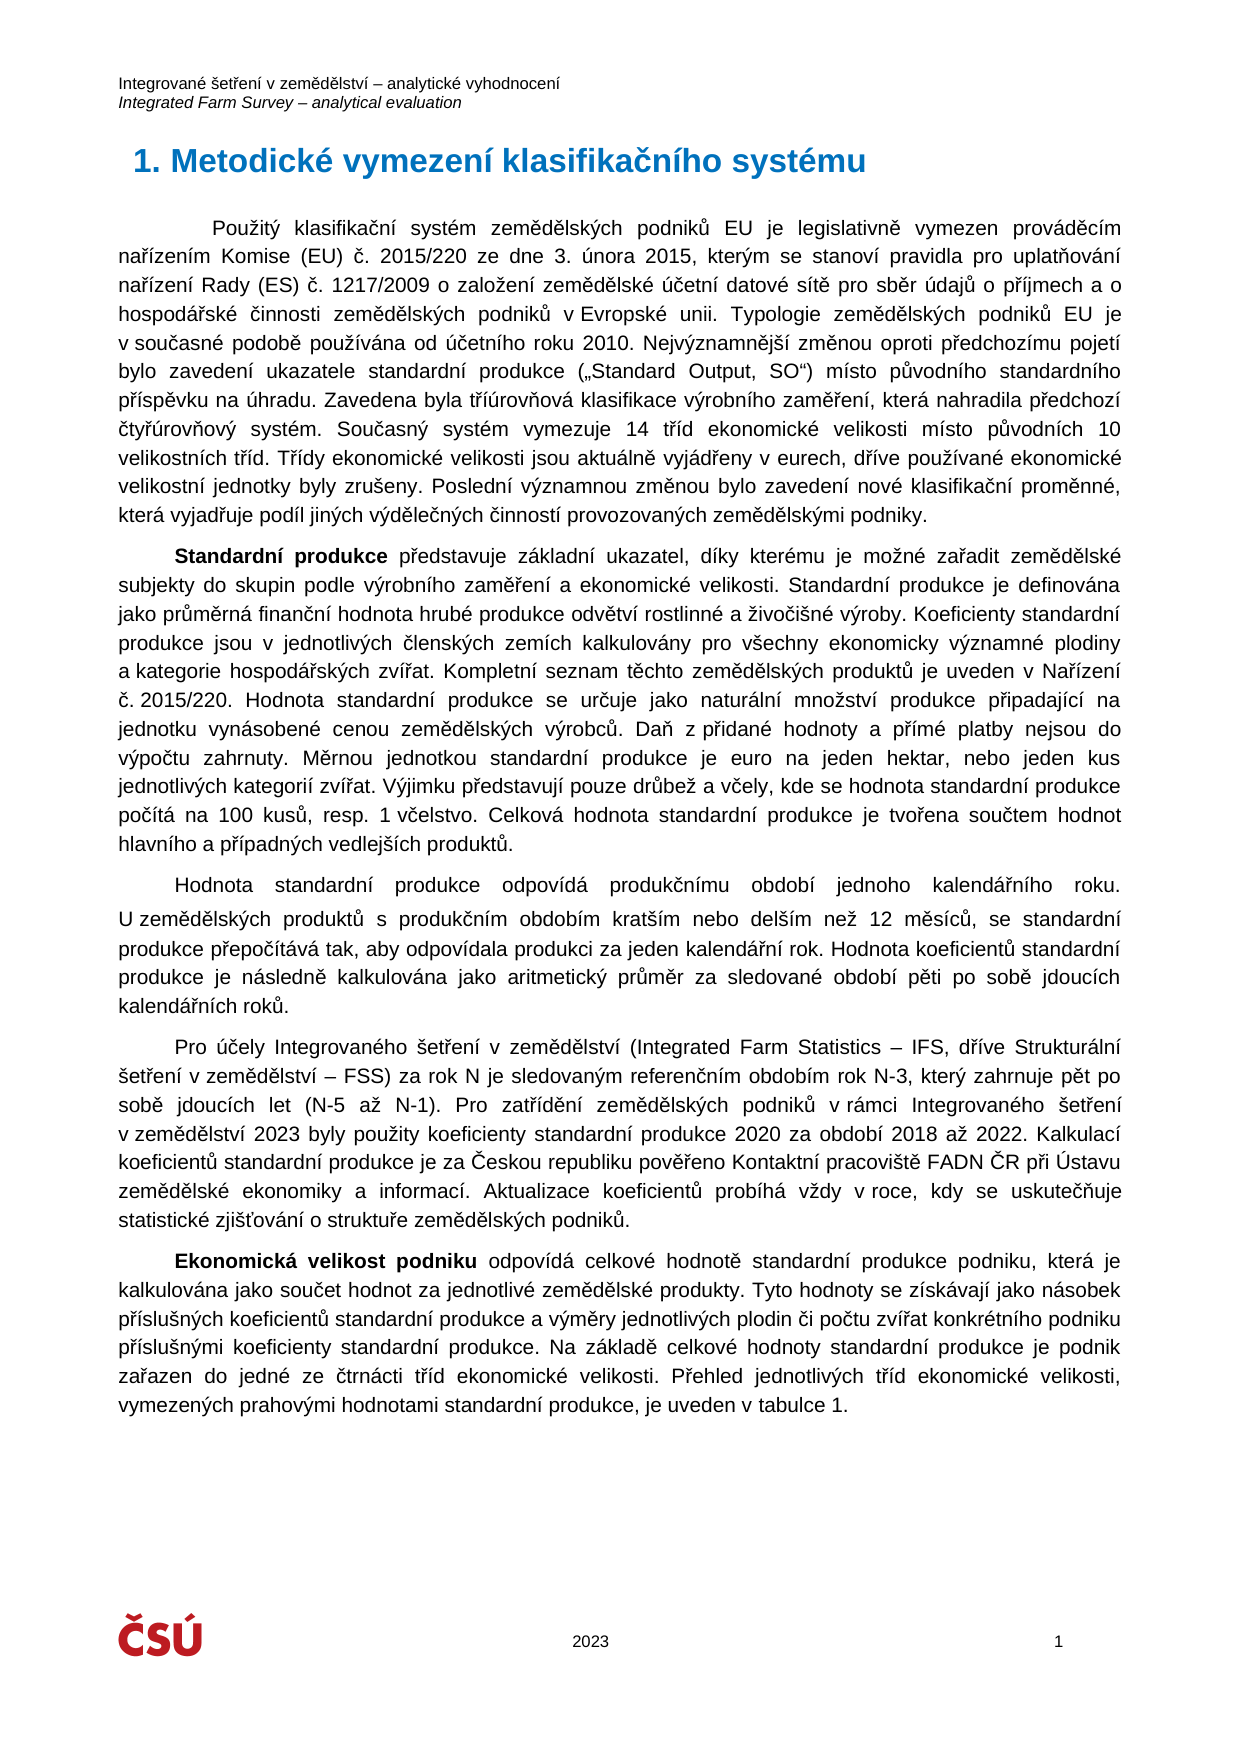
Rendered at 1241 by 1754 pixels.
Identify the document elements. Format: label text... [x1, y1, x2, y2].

text Pro účely Integrovaného šetření v zemědělství (Integrated Farm Statistics – IFS, dříve Strukturální šetření v zemědělství – FSS) za rok N je sledovaným referenčním obdobím rok N-3, který zahrnuje pět po sobě jdoucích let (N-5 až N-1). Pro zatřídění zemědělských podniků v rámci Integrovaného šetření v zemědělství 2023 byly použity koeficienty standardní produkce 2020 za období 2018 až 2022. Kalkulací koeficientů standardní produkce je za Českou republiku pověřeno Kontaktní pracoviště FADN ČR při Ústavu zemědělské ekonomiky a informací. Aktualizace koeficientů probíhá vždy v roce, kdy se uskutečňuje statistické zjišťování o struktuře zemědělských podniků. [118, 1035, 1122, 1232]
picture [118, 1612, 202, 1657]
list Metodické vymezení klasifikačního systému [133, 141, 1122, 179]
text Ekonomická velikost podniku odpovídá celkové hodnotě standardní produkce podniku, která je kalkulována jako součet hodnot za jednotlivé zemědělské produkty. Tyto hodnoty se získávají jako násobek příslušných koeficientů standardní produkce a výměry jednotlivých plodin či počtu zvířat konkrétního podniku příslušnými koeficienty standardní produkce. Na základě celkové hodnoty standardní produkce je podnik zařazen do jedné ze čtrnácti tříd ekonomické velikosti. Přehled jednotlivých tříd ekonomické velikosti, vymezených prahovými hodnotami standardní produkce, je uveden v tabulce 1. [118, 1249, 1122, 1417]
text Hodnota standardní produkce odpovídá produkčnímu období jednoho kalendářního roku. U zemědělských produktů s produkčním obdobím kratším nebo delším než 12 měsíců, se standardní produkce přepočítává tak, aby odpovídala produkci za jeden kalendářní rok. Hodnota koeficientů standardní produkce je následně kalkulována jako aritmetický průměr za sledované období pěti po sobě jdoucích kalendářních roků. [118, 873, 1122, 1018]
text Standardní produkce představuje základní ukazatel, díky kterému je možné zařadit zemědělské subjekty do skupin podle výrobního zaměření a ekonomické velikosti. Standardní produkce je definována jako průměrná finanční hodnota hrubé produkce odvětví rostlinné a živočišné výroby. Koeficienty standardní produkce jsou v jednotlivých členských zemích kalkulovány pro všechny ekonomicky významné plodiny a kategorie hospodářských zvířat. Kompletní seznam těchto zemědělských produktů je uveden v Nařízení č. 2015/220. Hodnota standardní produkce se určuje jako naturální množství produkce připadající na jednotku vynásobené cenou zemědělských výrobců. Daň z přidané hodnoty a přímé platby nejsou do výpočtu zahrnuty. Měrnou jednotkou standardní produkce je euro na jeden hektar, nebo jeden kus jednotlivých kategorií zvířat. Výjimku představují pouze drůbež a včely, kde se hodnota standardní produkce počítá na 100 kusů, resp. 1 včelstvo. Celková hodnota standardní produkce je tvořena součtem hodnot hlavního a případných vedlejších produktů. [118, 544, 1122, 856]
text Použitý klasifikační systém zemědělských podniků EU je legislativně vymezen prováděcím nařízením Komise (EU) č. 2015/220 ze dne 3. února 2015, kterým se stanoví pravidla pro uplatňování nařízení Rady (ES) č. 1217/2009 o založení zemědělské účetní datové sítě pro sběr údajů o příjmech a o hospodářské činnosti zemědělských podniků v Evropské unii. Typologie zemědělských podniků EU je v současné podobě používána od účetního roku 2010. Nejvýznamnější změnou oproti předchozímu pojetí bylo zavedení ukazatele standardní produkce („Standard Output, SO“) místo původního standardního příspěvku na úhradu. Zavedena byla tříúrovňová klasifikace výrobního zaměření, která nahradila předchozí čtyřúrovňový systém. Současný systém vymezuje 14 tříd ekonomické velikosti místo původních 10 velikostních tříd. Třídy ekonomické velikosti jsou aktuálně vyjádřeny v eurech, dříve používané ekonomické velikostní jednotky byly zrušeny. Poslední významnou změnou bylo zavedení nové klasifikační proměnné, která vyjadřuje podíl jiných výdělečných činností provozovaných zemědělskými podniky. [118, 216, 1122, 527]
